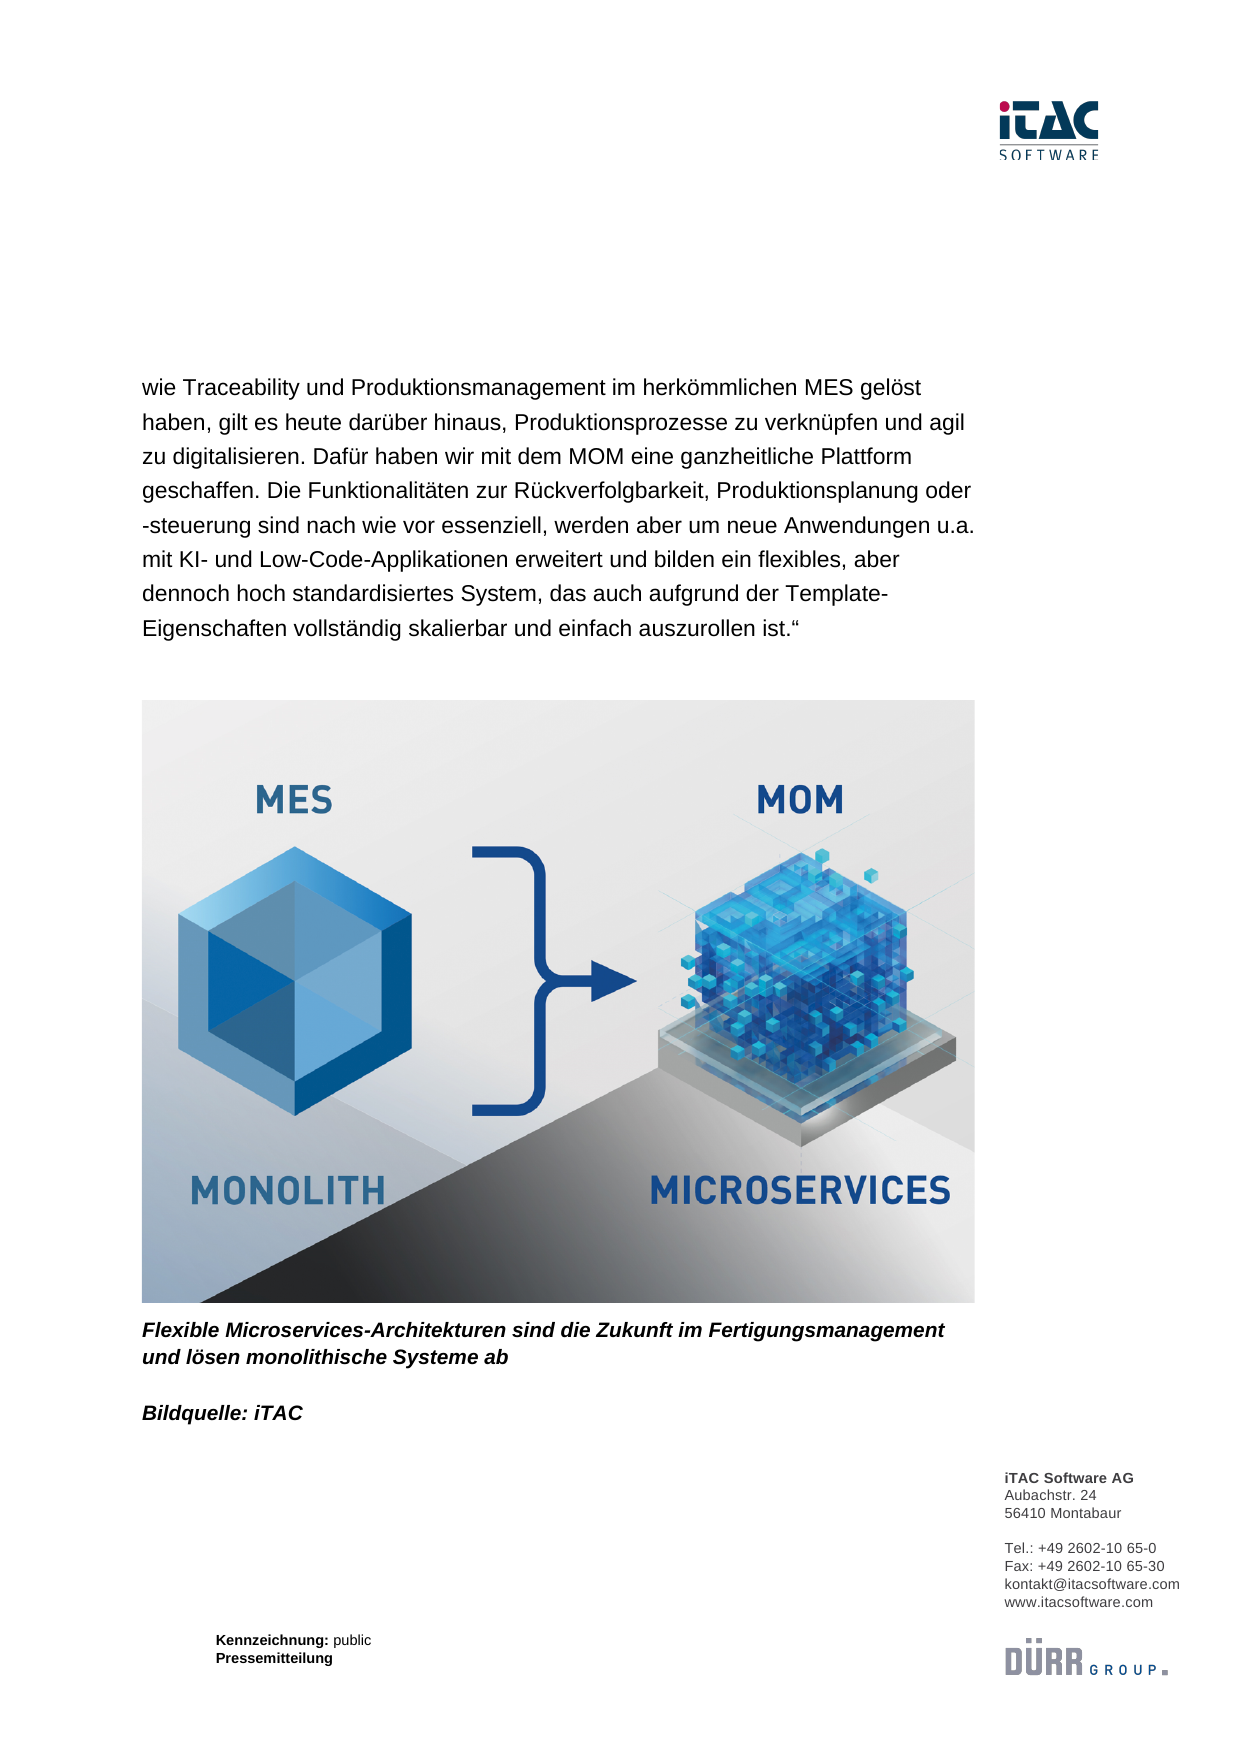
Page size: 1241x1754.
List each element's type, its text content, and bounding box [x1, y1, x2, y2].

text Flexible Microservices-Architekturen sind die Zukunft im Fertigungsmanagement und lösen monolithische Systeme ab [142, 1315, 975, 1369]
text Bildquelle: iTAC [142, 1390, 975, 1424]
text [142, 366, 975, 512]
picture [141, 700, 975, 1303]
